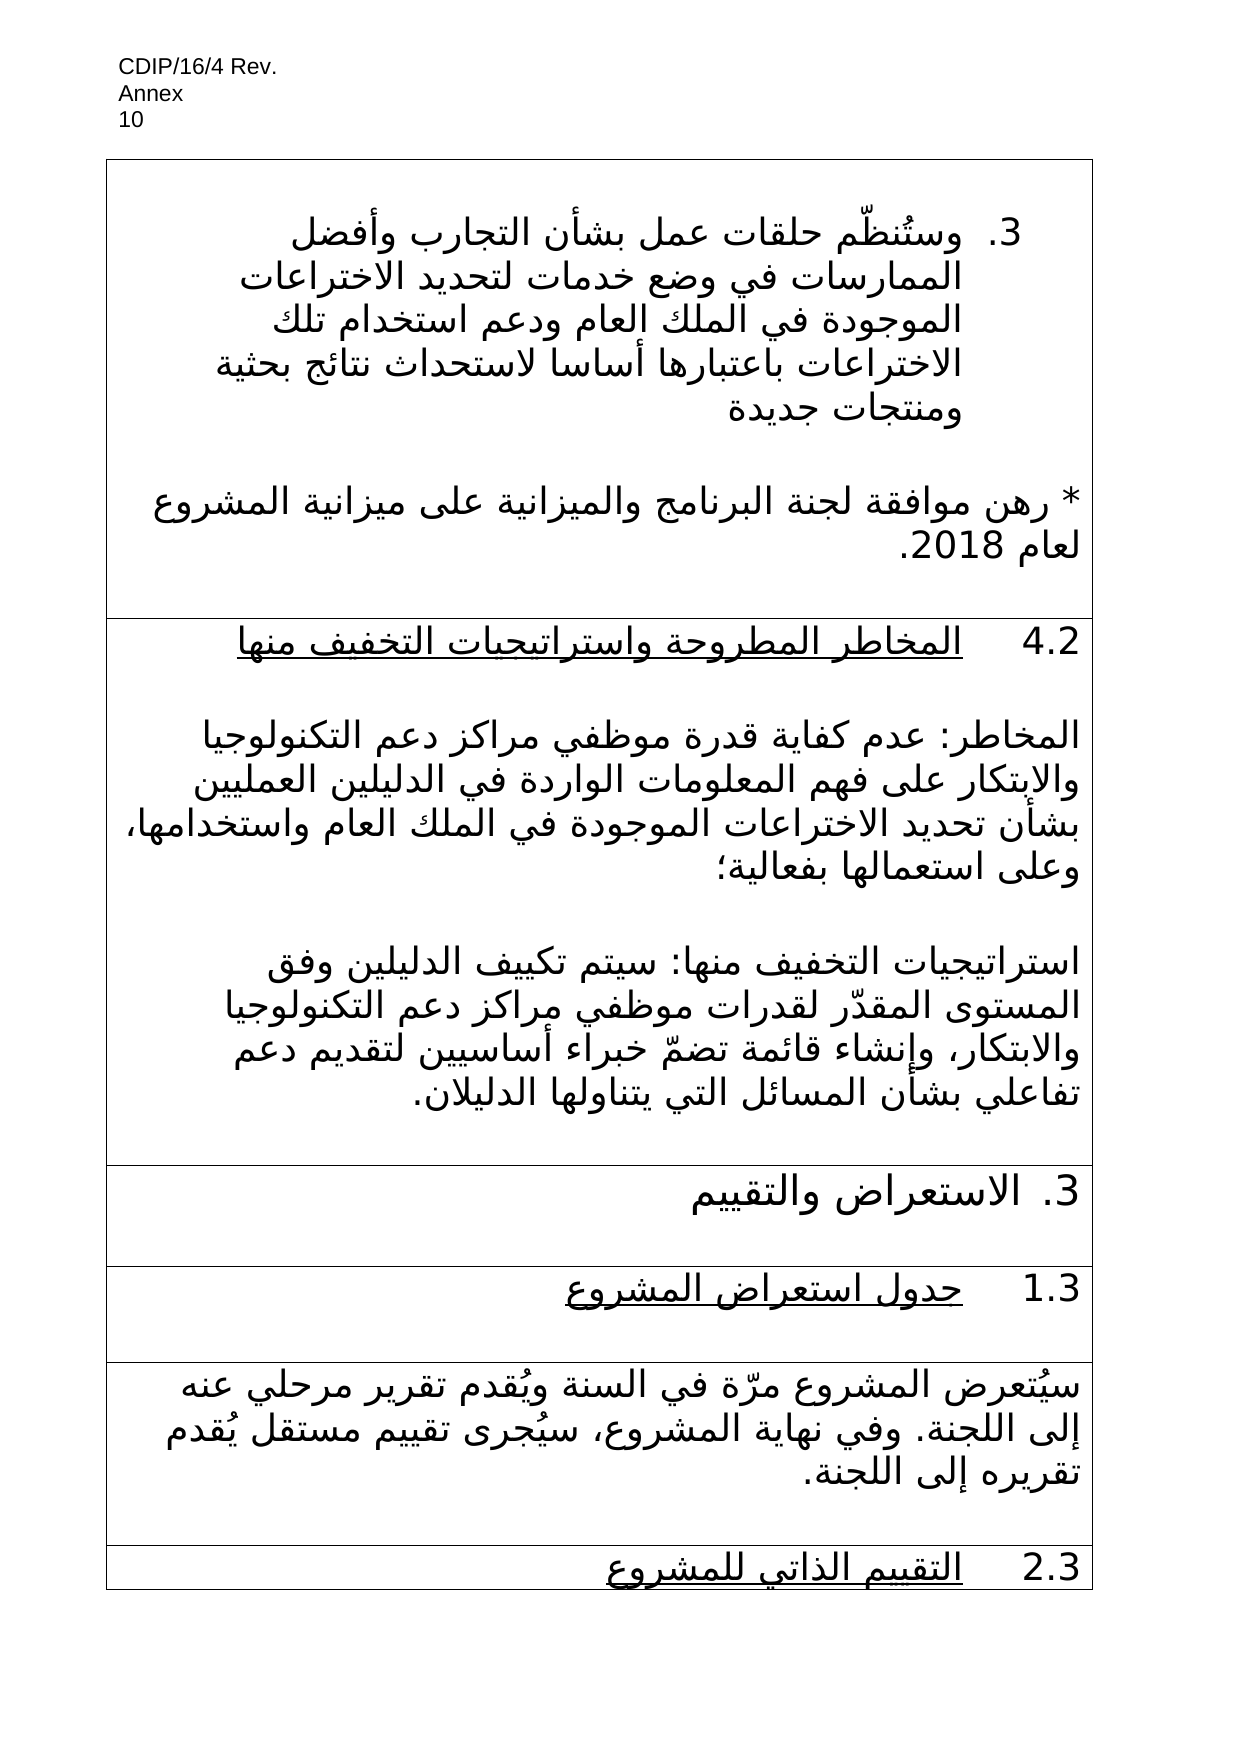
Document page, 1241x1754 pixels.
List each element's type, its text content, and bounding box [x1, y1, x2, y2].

table_cell سيُتعرض المشروع مرّة في السنة ويُقدم تقرير مرحلي عنه إلى اللجنة. وفي نهاية المشروع، سيُجرى تقييم مستقل يُقدم تقريره إلى اللجنة. [107, 1363, 1092, 1544]
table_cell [107, 1546, 1092, 1589]
table_cell 3. الاستعراض والتقييم [107, 1166, 1092, 1266]
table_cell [107, 160, 1092, 618]
table_cell 1.3 جدول استعراض المشروع [107, 1267, 1092, 1362]
table_cell 4.2 المخاطر المطروحة واستراتيجيات التخفيف منها المخاطر: عدم كفاية قدرة موظفي مراكز دعم التكنولوجيا والابتكار على فهم المعلومات الواردة في الدليلين العمليين بشأن تحديد الاختراعات الموجودة في الملك العام واستخدامها، وعلى استعمالها بفعالية؛ استراتيجيات التخفيف منها: سيتم تكييف الدليلين وفق المستوى المقدّر لقدرات موظفي مراكز دعم التكنولوجيا والابتكار، وإنشاء قائمة تضمّ خبراء أساسيين لتقديم دعم تفاعلي بشأن المسائل التي يتناولها الدليلان. [107, 619, 1092, 1165]
